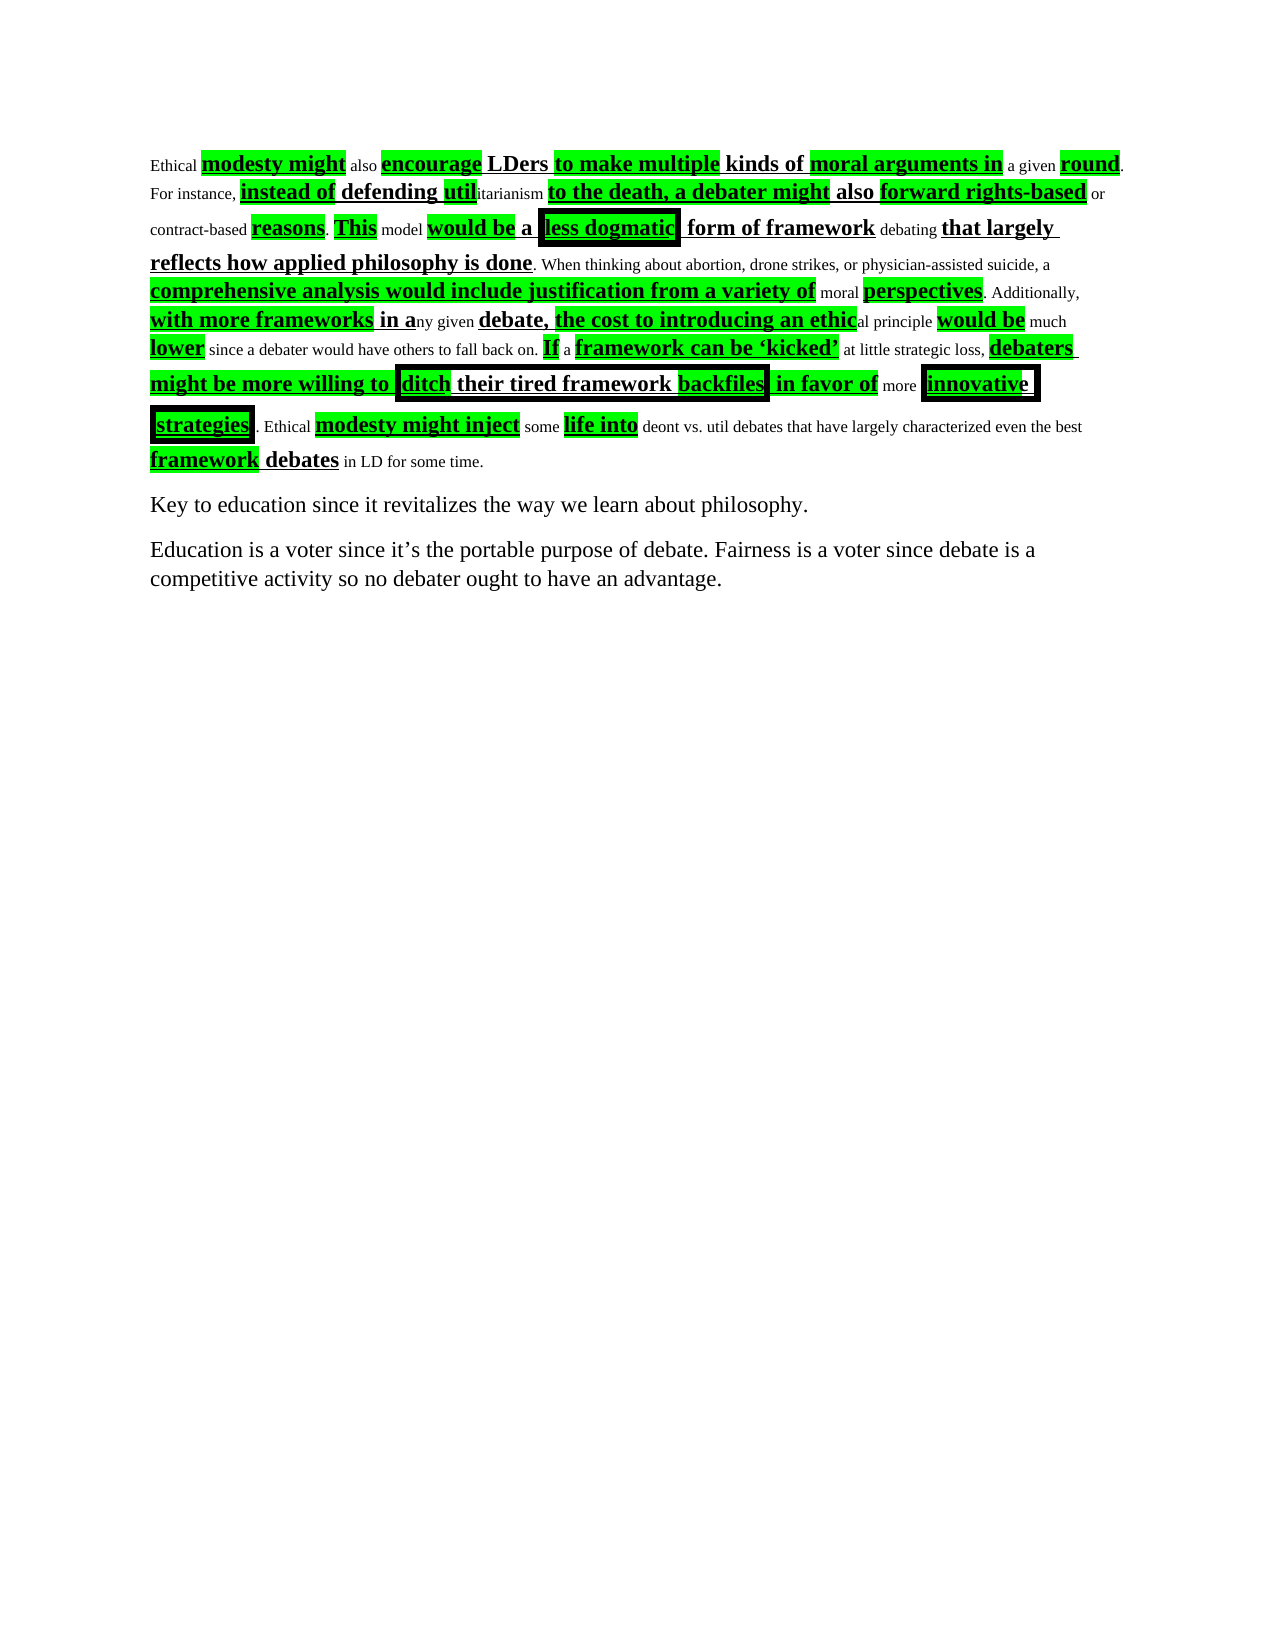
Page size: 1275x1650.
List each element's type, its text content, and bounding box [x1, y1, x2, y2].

text Key to education since it revitalizes the way we learn about philosophy. [150, 491, 1125, 518]
text Ethical modesty might also encourage LDers to make multiple kinds of moral arguments in a given round. For instance, instead of defending utilitarianism to the death, a debater might also forward rights-based or contract-based reasons. This model would be a less dogmatic form of framework debating that largely reflects how applied philosophy is done. When thinking about abortion, drone strikes, or physician-assisted suicide, a comprehensive analysis would include justification from a variety of moral perspectives. Additionally, with more frameworks in any given debate, the cost to introducing an ethical principle would be much lower since a debater would have others to fall back on. If a framework can be ‘kicked’ at little strategic loss, debaters might be more willing to ditch their tired framework backfiles in favor of more innovative strategies. Ethical modesty might inject some life into deont vs. util debates that have largely characterized even the best framework debates in LD for some time. [150, 150, 1125, 473]
text Education is a voter since it’s the portable purpose of debate. Fairness is a voter since debate is a competitive activity so no debater ought to have an advantage. [150, 536, 1125, 591]
